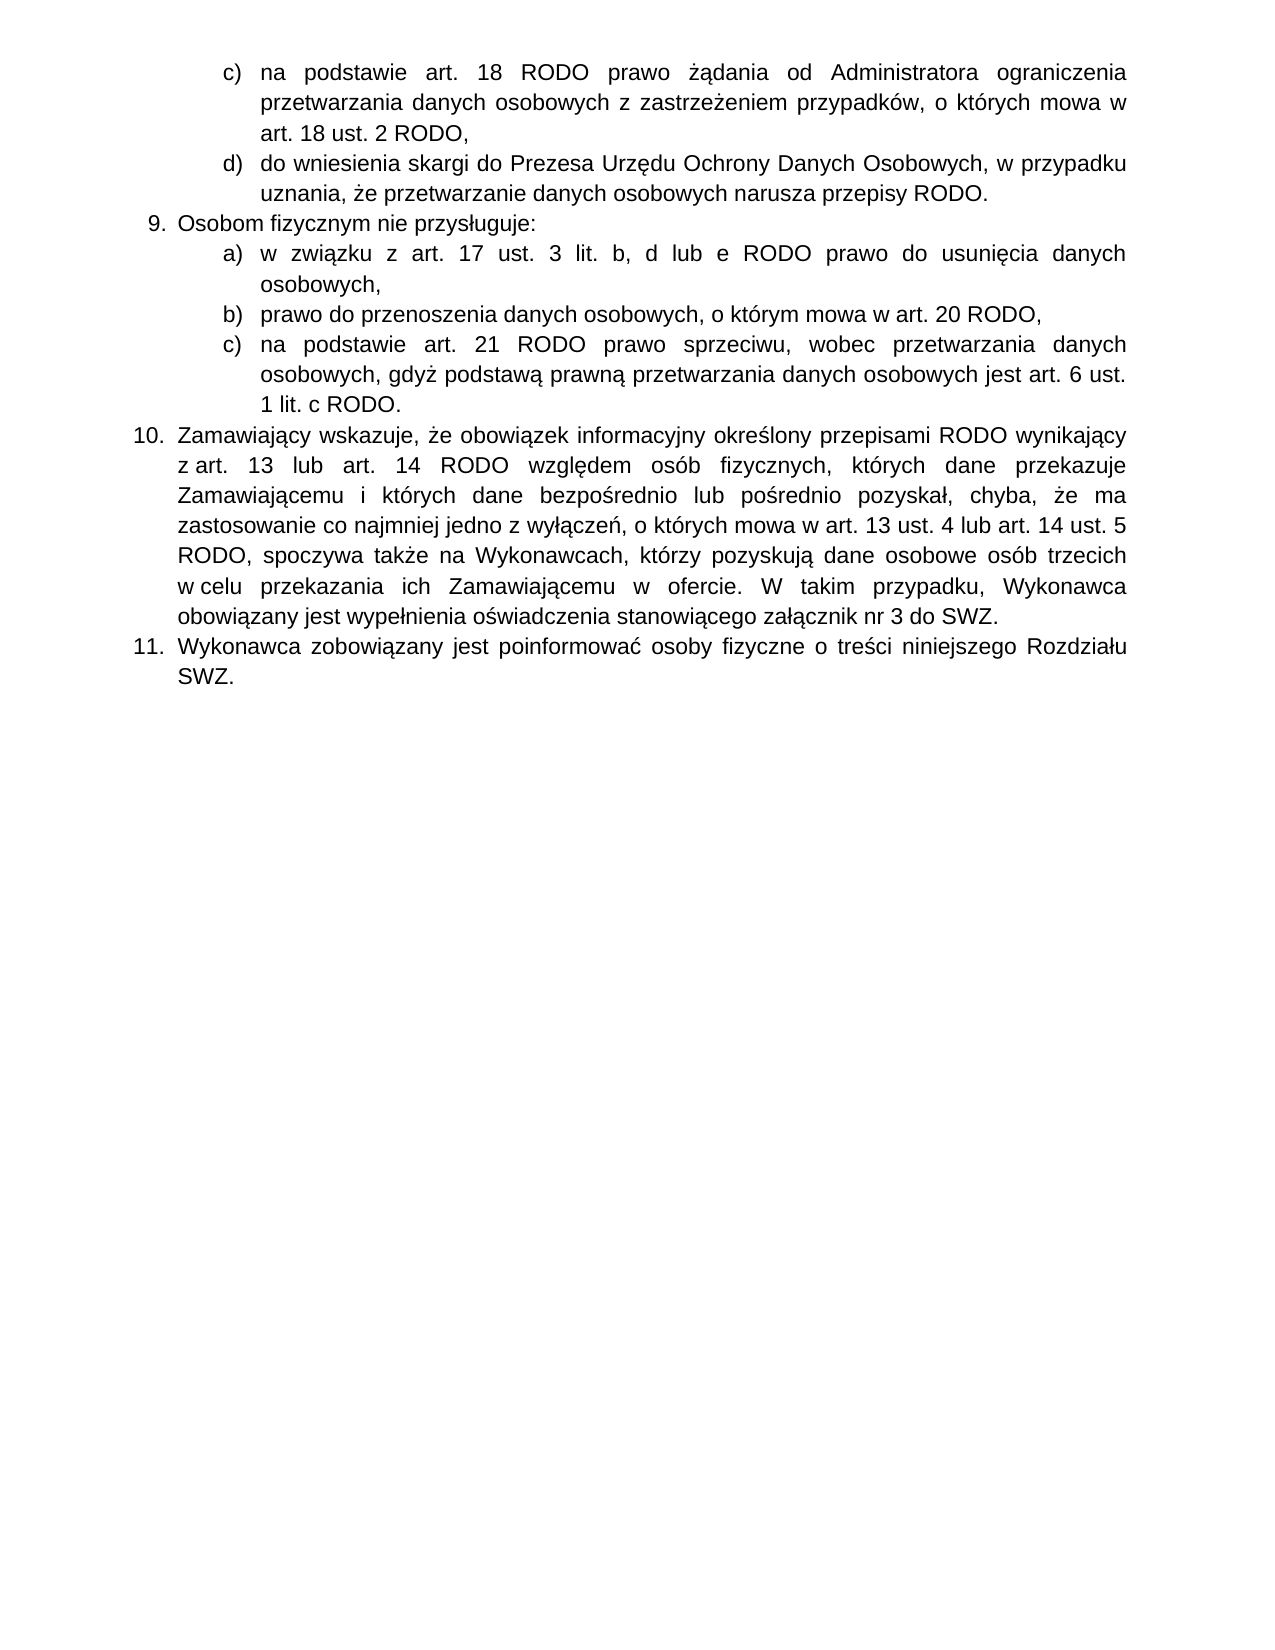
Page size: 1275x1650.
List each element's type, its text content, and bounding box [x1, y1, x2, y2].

list w związku z art. 17 ust. 3 lit. b, d lub e RODO prawo do usunięcia danych osobowych, [223, 240, 1127, 297]
list na podstawie art. 18 RODO prawo żądania od Administratora ograniczenia przetwarzania danych osobowych z zastrzeżeniem przypadków, o których mowa w art. 18 ust. 2 RODO, [223, 59, 1127, 146]
list prawo do przenoszenia danych osobowych, o którym mowa w art. 20 RODO, [223, 301, 1127, 327]
list na podstawie art. 21 RODO prawo sprzeciwu, wobec przetwarzania danych osobowych, gdyż podstawą prawną przetwarzania danych osobowych jest art. 6 ust. 1 lit. c RODO. [223, 331, 1127, 418]
list Wykonawca zobowiązany jest poinformować osoby fizyczne o treści niniejszego Rozdziału SWZ. [133, 633, 1127, 689]
list Zamawiający wskazuje, że obowiązek informacyjny określony przepisami RODO wynikający z art. 13 lub art. 14 RODO względem osób fizycznych, których dane przekazuje Zamawiającemu i których dane bezpośrednio lub pośrednio pozyskał, chyba, że ma zastosowanie co najmniej jedno z wyłączeń, o których mowa w art. 13 ust. 4 lub art. 14 ust. 5 RODO, spoczywa także na Wykonawcach, którzy pozyskują dane osobowe osób trzecich w celu przekazania ich Zamawiającemu w ofercie. W takim przypadku, Wykonawca obowiązany jest wypełnienia oświadczenia stanowiącego załącznik nr 3 do SWZ. [133, 422, 1127, 629]
list Osobom fizycznym nie przysługuje: [148, 210, 1127, 236]
list do wniesienia skargi do Prezesa Urzędu Ochrony Danych Osobowych, w przypadku uznania, że przetwarzanie danych osobowych narusza przepisy RODO. [223, 150, 1127, 206]
